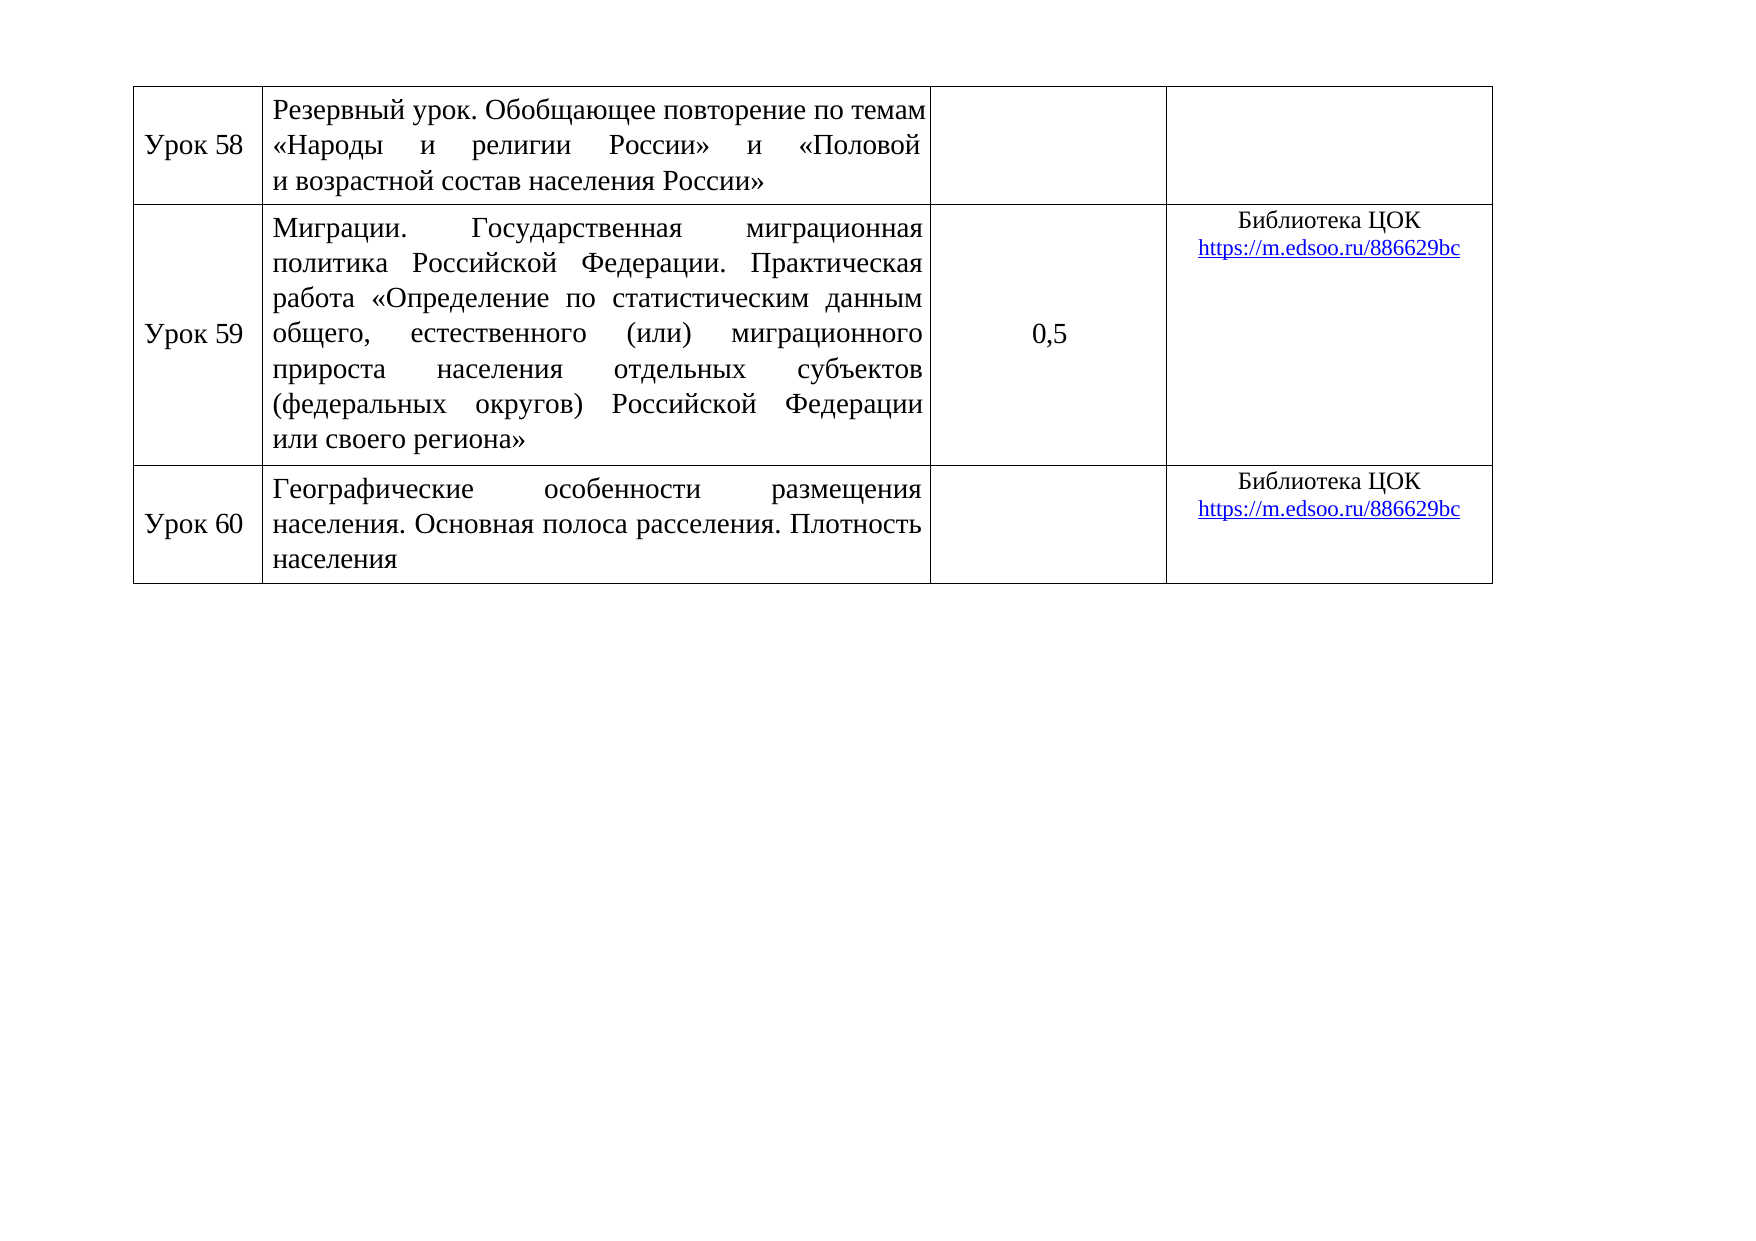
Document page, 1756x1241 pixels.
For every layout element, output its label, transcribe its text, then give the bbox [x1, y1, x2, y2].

table_cell [931, 87, 1166, 204]
table_cell Урок 58 [134, 87, 262, 204]
table_cell [1167, 87, 1492, 204]
table_cell Географические особенности размещения населения. Основная полоса расселения. Плотность населения [263, 466, 930, 583]
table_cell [1167, 205, 1492, 465]
table_cell 0,5 [931, 205, 1166, 465]
table_cell Библиотека ЦОК https://m.edsoo.ru/886629bc [1167, 466, 1492, 583]
table_cell Резервный урок. Обобщающее повторение по темам «Народы и религии России» и «Половой и возрастной состав населения России» [263, 87, 930, 204]
table_cell Урок 59 [134, 205, 262, 465]
table_cell Урок 60 [134, 466, 262, 583]
table_cell [931, 466, 1166, 583]
table_cell Миграции. Государственная миграционная политика Российской Федерации. Практическая работа «Определение по статистическим данным общего, естественного (или) миграционного прироста населения отдельных субъектов (федеральных округов) Российской Федерации или своего региона» [263, 205, 930, 465]
